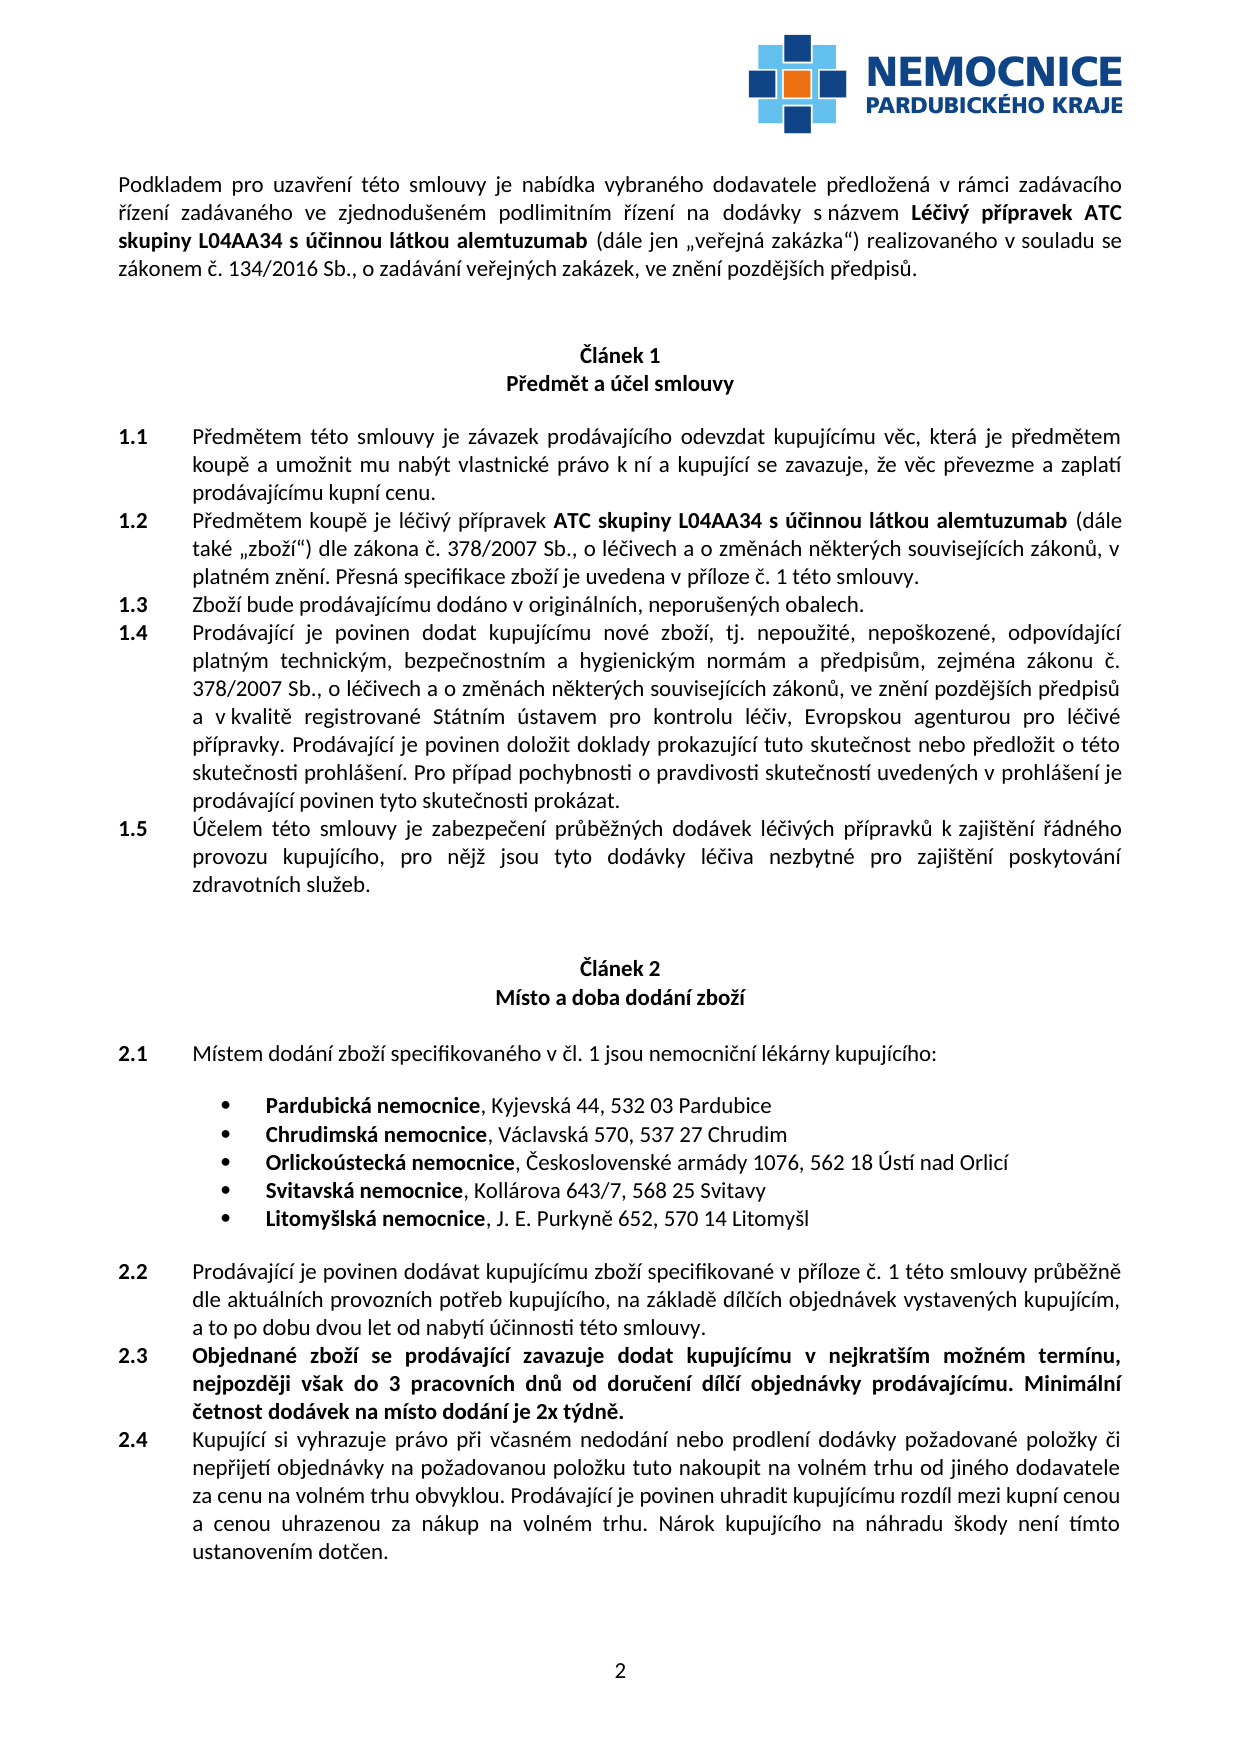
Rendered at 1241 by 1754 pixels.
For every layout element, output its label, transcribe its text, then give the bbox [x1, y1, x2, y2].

list Svitavská nemocnice, Kollárova 643/7, 568 25 Svitavy [193, 1176, 1122, 1204]
text Předmět a účel smlouvy [118, 369, 1122, 397]
list Chrudimská nemocnice, Václavská 570, 537 27 Chrudim [193, 1120, 1122, 1148]
text 2.4 Kupující si vyhrazuje právo při včasném nedodání nebo prodlení dodávky požadované položky či nepřijetí objednávky na požadovanou položku tuto nakoupit na volném trhu od jiného dodavatele za cenu na volném trhu obvyklou. Prodávající je povinen uhradit kupujícímu rozdíl mezi kupní cenou a cenou uhrazenou za nákup na volném trhu. Nárok kupujícího na náhradu škody není tímto ustanovením dotčen. [118, 1425, 1122, 1565]
picture [747, 33, 1123, 135]
text Podkladem pro uzavření této smlouvy je nabídka vybraného dodavatele předložená v rámci zadávacího řízení zadávaného ve zjednodušeném podlimitním řízení na dodávky s názvem Léčivý přípravek ATC skupiny L04AA34 s účinnou látkou alemtuzumab (dále jen „veřejná zakázka“) realizovaného v souladu se zákonem č. 134/2016 Sb., o zadávání veřejných zakázek, ve znění pozdějších předpisů. [118, 171, 1122, 283]
subtitle 1.1 Předmětem této smlouvy je závazek prodávajícího odevzdat kupujícímu věc, která je předmětem koupě a umožnit mu nabýt vlastnické právo k ní a kupující se zavazuje, že věc převezme a zaplatí prodávajícímu kupní cenu. [118, 422, 1122, 506]
text 2.3 Objednané zboží se prodávající zavazuje dodat kupujícímu v nejkratším možném termínu, nejpozději však do 3 pracovních dnů od doručení dílčí objednávky prodávajícímu. Minimální četnost dodávek na místo dodání je 2x týdně. [118, 1341, 1122, 1425]
text 2.1 Místem dodání zboží specifikovaného v čl. 1 jsou nemocniční lékárny kupujícího: [118, 1039, 1122, 1067]
text Článek 2 [118, 954, 1122, 983]
text 1.4 Prodávající je povinen dodat kupujícímu nové zboží, tj. nepoužité, nepoškozené, odpovídající platným technickým, bezpečnostním a hygienickým normám a předpisům, zejména zákonu č. 378/2007 Sb., o léčivech a o změnách některých souvisejících zákonů, ve znění pozdějších předpisů a v kvalitě registrované Státním ústavem pro kontrolu léčiv, Evropskou agenturou pro léčivé přípravky. Prodávající je povinen doložit doklady prokazující tuto skutečnost nebo předložit o této skutečnosti prohlášení. Pro případ pochybnosti o pravdivosti skutečností uvedených v prohlášení je prodávající povinen tyto skutečnosti prokázat. [118, 618, 1122, 814]
text 1.3 Zboží bude prodávajícímu dodáno v originálních, neporušených obalech. [118, 590, 1122, 618]
text Článek 1 [118, 341, 1122, 369]
text 1.5 Účelem této smlouvy je zabezpečení průběžných dodávek léčivých přípravků k zajištění řádného provozu kupujícího, pro nějž jsou tyto dodávky léčiva nezbytné pro zajištění poskytování zdravotních služeb. [118, 814, 1122, 898]
text Místo a doba dodání zboží [118, 983, 1122, 1011]
list Orlickoústecká nemocnice, Československé armády 1076, 562 18 Ústí nad Orlicí [193, 1148, 1122, 1176]
list Pardubická nemocnice, Kyjevská 44, 532 03 Pardubice [193, 1092, 1122, 1120]
text 2.2 Prodávající je povinen dodávat kupujícímu zboží specifikované v příloze č. 1 této smlouvy průběžně dle aktuálních provozních potřeb kupujícího, na základě dílčích objednávek vystavených kupujícím, a to po dobu dvou let od nabytí účinnosti této smlouvy. [118, 1257, 1122, 1341]
text 1.2 Předmětem koupě je léčivý přípravek ATC skupiny L04AA34 s účinnou látkou alemtuzumab (dále také „zboží“) dle zákona č. 378/2007 Sb., o léčivech a o změnách některých souvisejících zákonů, v platném znění. Přesná specifikace zboží je uvedena v příloze č. 1 této smlouvy. [118, 506, 1122, 590]
list Litomyšlská nemocnice, J. E. Purkyně 652, 570 14 Litomyšl [193, 1204, 1122, 1232]
